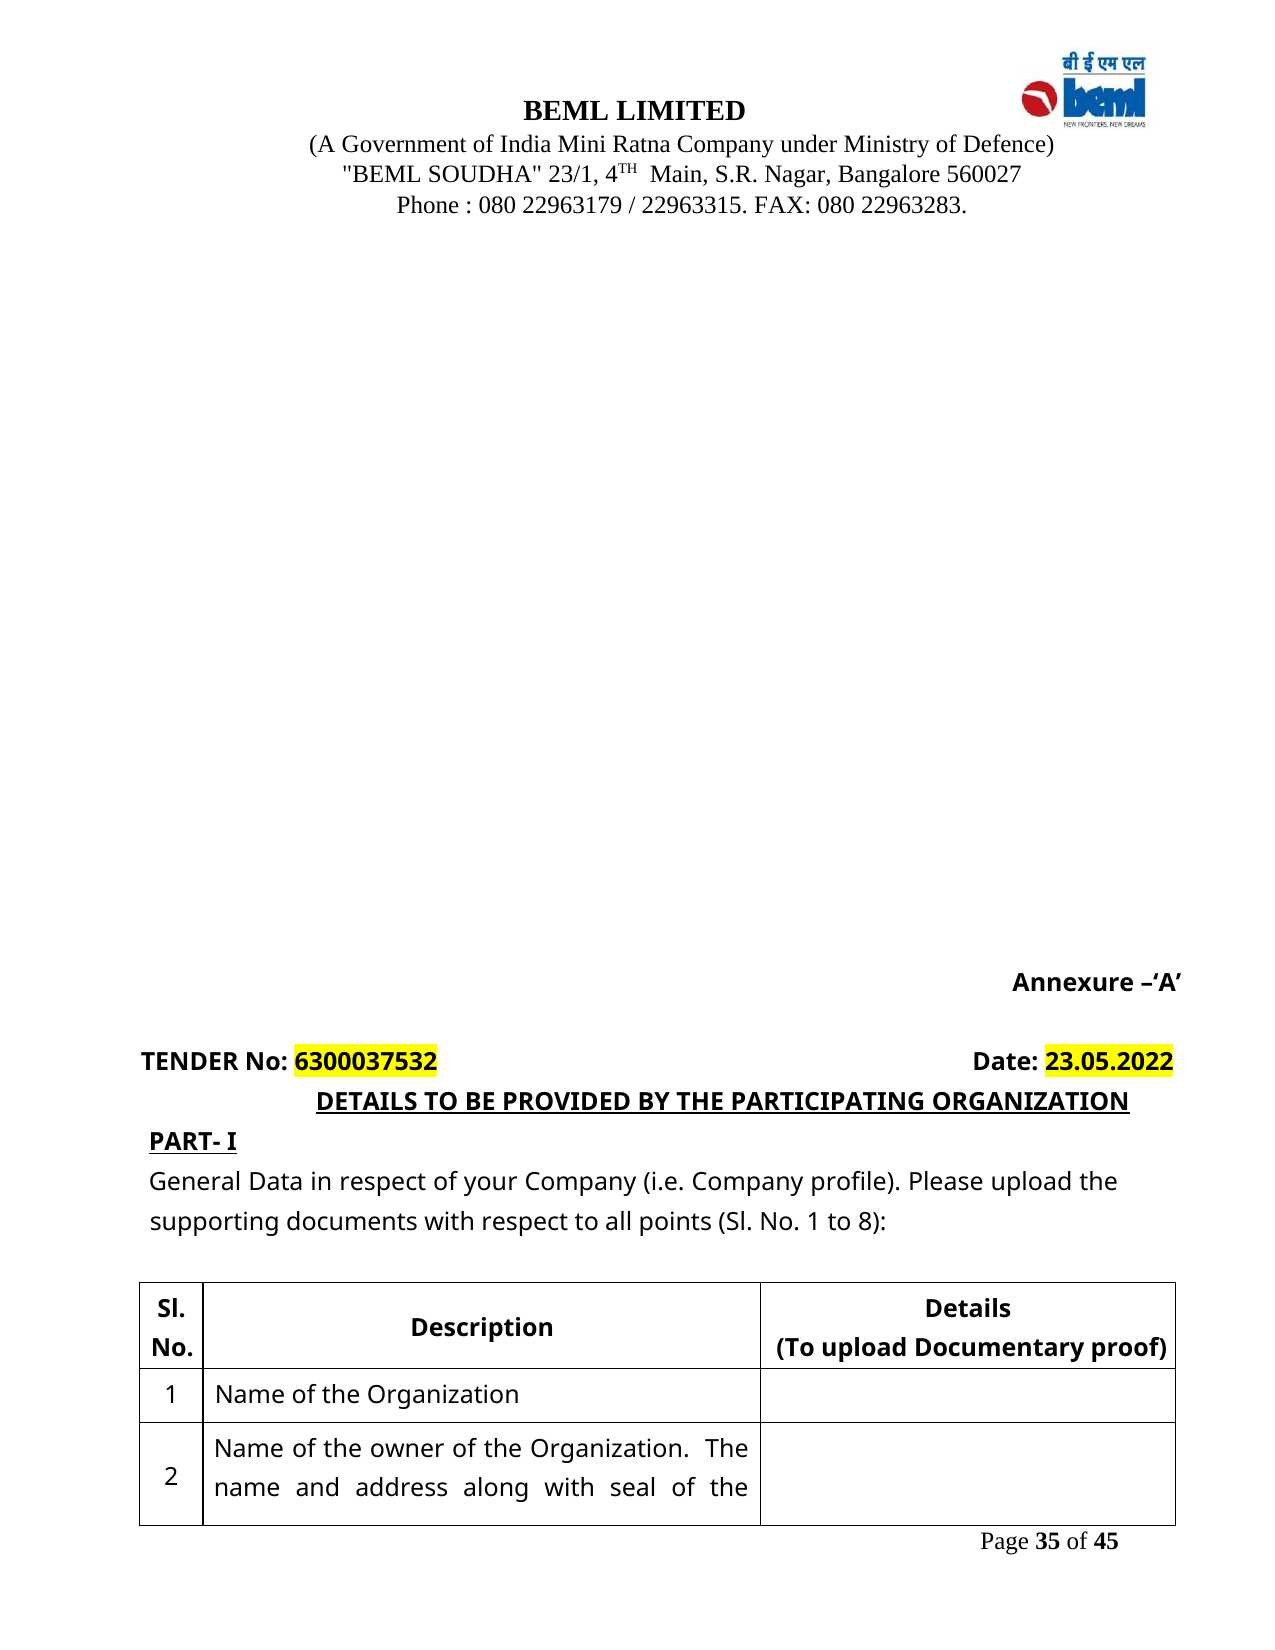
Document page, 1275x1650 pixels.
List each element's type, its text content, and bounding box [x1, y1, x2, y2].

text General Data in respect of your Company (i.e. Company profile). Please upload the supporting documents with respect to all points (Sl. No. 1 to 8): [148, 1164, 1119, 1237]
table_cell 1 [140, 1369, 202, 1422]
text DETAILS TO BE PROVIDED BY THE PARTICIPATING ORGANIZATION [316, 1084, 1181, 1118]
table_header Details (To upload Documentary proof) [761, 1283, 1175, 1368]
table_header Sl. No. [140, 1283, 202, 1368]
table_header Description [204, 1283, 760, 1368]
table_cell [204, 1423, 760, 1525]
text TENDER No: 6300037532 Date: 23.05.2022 [141, 1043, 1181, 1077]
table_cell 2 [140, 1423, 202, 1525]
text Annexure –‘A’ [150, 965, 1181, 999]
text PART- I [148, 1124, 1181, 1158]
table_cell [761, 1369, 1175, 1422]
table_cell [761, 1423, 1175, 1525]
picture [1009, 46, 1158, 132]
table_cell Name of the Organization [204, 1369, 760, 1422]
